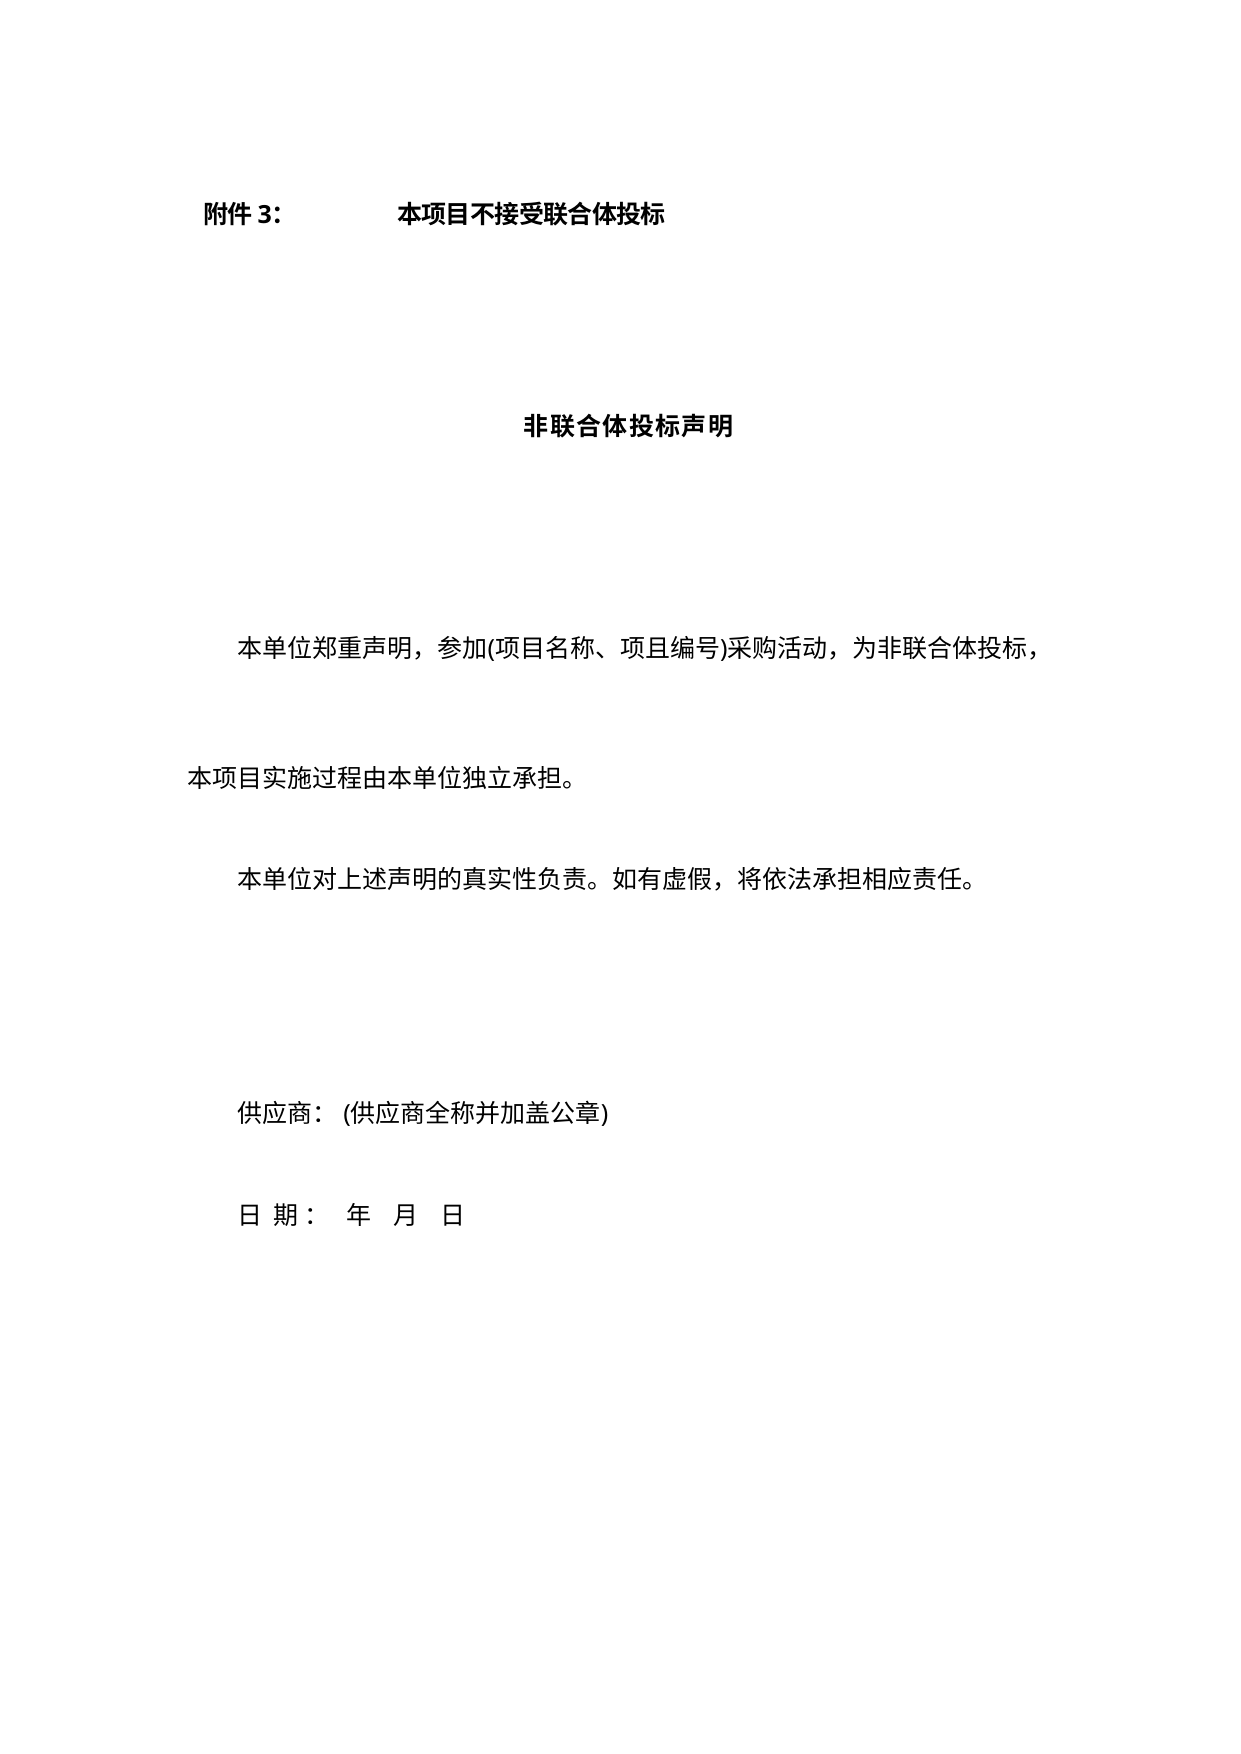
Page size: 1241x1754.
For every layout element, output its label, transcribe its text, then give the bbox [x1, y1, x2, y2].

text 附件3： 本项目不接受联合体投标 [203, 180, 1053, 245]
text 本单位郑重声明，参加(项目名称、项且编号)采购活动，为非联合体投标，本项目实施过程由本单位独立承担。 [187, 614, 1053, 809]
text 非联合体投标声明 [524, 392, 1053, 457]
text 供应商： (供应商全称并加盖公章) [187, 1079, 1053, 1144]
text 日 期 ： 年 月 日 [187, 1181, 1053, 1246]
text 本单位对上述声明的真实性负责。如有虚假，将依法承担相应责任。 [187, 845, 1053, 910]
